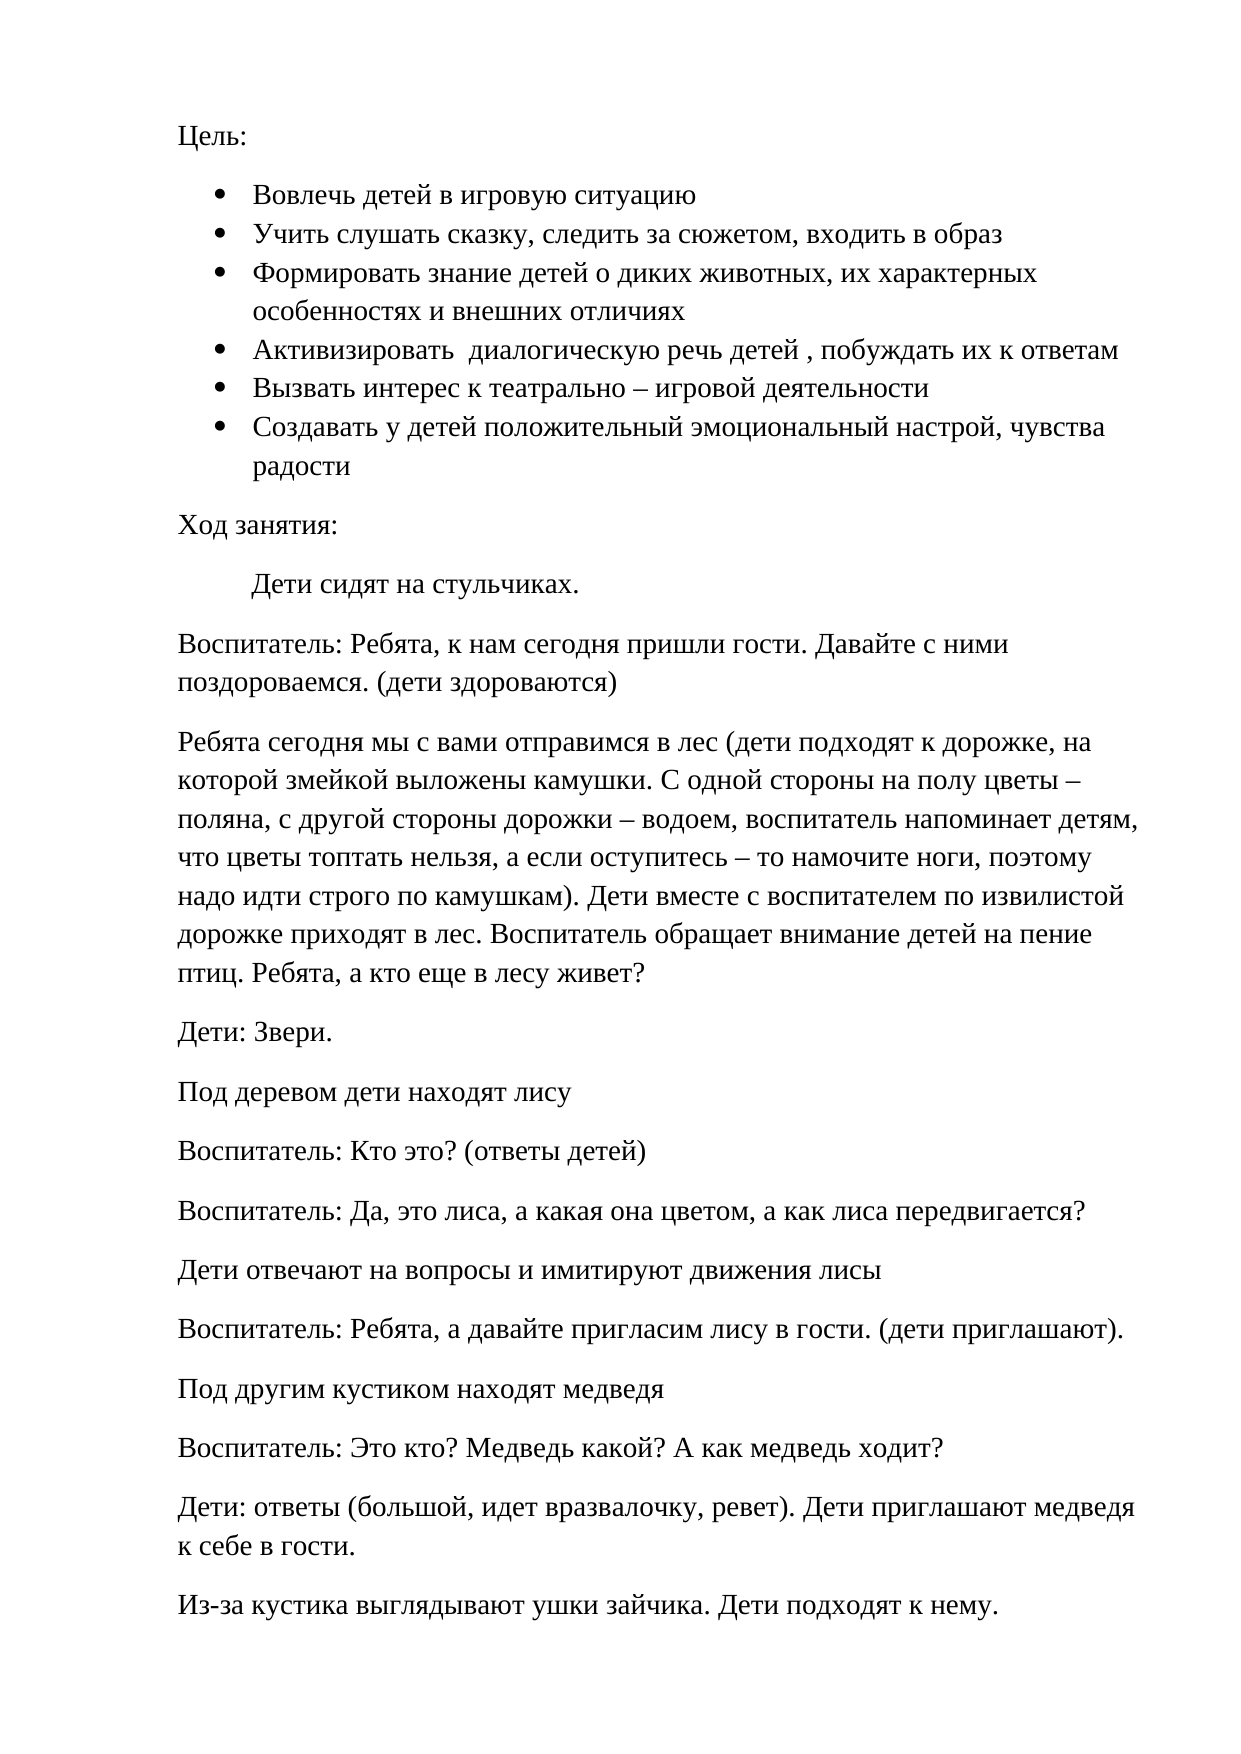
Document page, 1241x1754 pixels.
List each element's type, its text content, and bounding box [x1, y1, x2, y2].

list Вызвать интерес к театрально – игровой деятельности [215, 371, 1152, 404]
list Формировать знание детей о диких животных, их характерных особенностях и внешних отличиях [215, 255, 1152, 327]
text Дети сидят на стульчиках. [177, 567, 1152, 600]
text Дети отвечают на вопросы и имитируют движения лисы [177, 1252, 1152, 1286]
text Ребята сегодня мы с вами отправимся в лес (дети подходят к дорожке, на которой змейкой выложены камушки. С одной стороны на полу цветы – поляна, с другой стороны дорожки – водоем, воспитатель напоминает детям, что цветы топтать нельзя, а если оступитесь – то намочите ноги, поэтому надо идти строго по камушкам). Дети вместе с воспитателем по извилистой дорожке приходят в лес. Воспитатель обращает внимание детей на пение птиц. Ребята, а кто еще в лесу живет? [177, 724, 1152, 989]
list Активизировать диалогическую речь детей , побуждать их к ответам [215, 332, 1152, 366]
text Дети: ответы (большой, идет вразвалочку, ревет). Дети приглашают медведя к себе в гости. [177, 1489, 1152, 1562]
text Воспитатель: Ребята, к нам сегодня пришли гости. Давайте с ними поздороваемся. (дети здороваются) [177, 626, 1152, 698]
list Учить слушать сказку, следить за сюжетом, входить в образ [215, 216, 1152, 250]
text Воспитатель: Ребята, а давайте пригласим лису в гости. (дети приглашают). [177, 1311, 1152, 1345]
list Создавать у детей положительный эмоциональный настрой, чувства радости [215, 409, 1152, 481]
text Цель: [177, 118, 1152, 152]
text Воспитатель: Это кто? Медведь какой? А как медведь ходит? [177, 1430, 1152, 1464]
text Воспитатель: Кто это? (ответы детей) [177, 1133, 1152, 1167]
list Вовлечь детей в игровую ситуацию [215, 177, 1152, 211]
text Ход занятия: [177, 507, 1152, 541]
text Из-за кустика выглядывают ушки зайчика. Дети подходят к нему. [177, 1587, 1152, 1621]
text Под деревом дети находят лису [177, 1074, 1152, 1107]
text Дети: Звери. [177, 1014, 1152, 1048]
text Под другим кустиком находят медведя [177, 1371, 1152, 1404]
text Воспитатель: Да, это лиса, а какая она цветом, а как лиса передвигается? [177, 1193, 1152, 1226]
